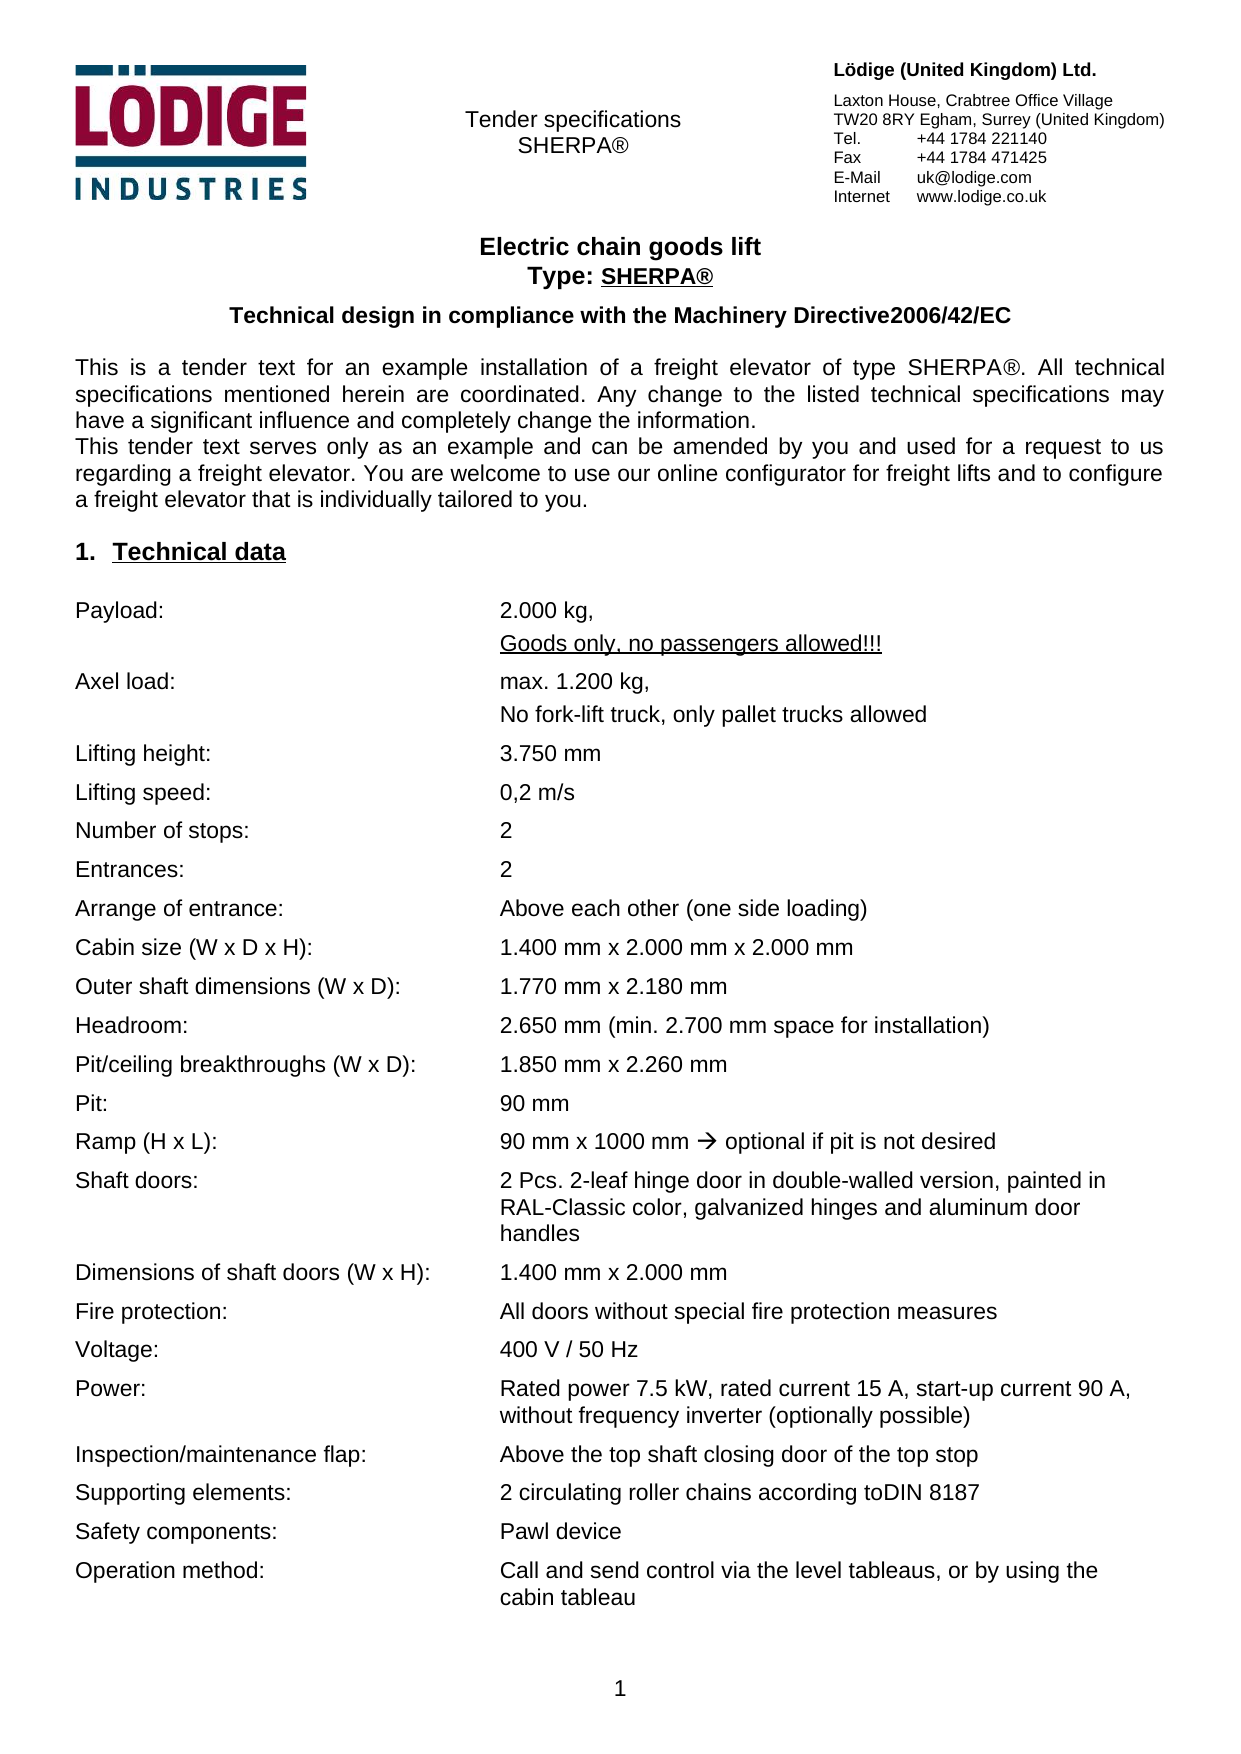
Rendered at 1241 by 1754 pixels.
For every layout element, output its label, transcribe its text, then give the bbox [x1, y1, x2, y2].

table_cell 2 [488, 811, 1168, 850]
table_cell Rated power 7.5 kW, rated current 15 A, start-up current 90 A, without frequency inverter (optionally possible) [488, 1369, 1168, 1434]
picture [97, 188, 107, 200]
table_cell Inspection/maintenance flap: [64, 1434, 488, 1473]
table_cell Fire protection: [64, 1291, 488, 1330]
table_cell 2 [488, 850, 1168, 889]
table_cell Outer shaft dimensions (W x D): [64, 967, 488, 1006]
table_cell Supporting elements: [64, 1473, 488, 1512]
table_cell 3.750 mm [488, 734, 1168, 772]
table_cell Above each other (one side loading) [488, 889, 1168, 928]
table_cell 1.400 mm x 2.000 mm [488, 1253, 1168, 1291]
table_cell Arrange of entrance: [64, 889, 488, 928]
table_cell 2 Pcs. 2-leaf hinge door in double-walled version, painted in RAL-Classic color, galvanized hinges and aluminum door handles [488, 1161, 1168, 1252]
table_cell Operation method: [64, 1551, 488, 1616]
table_cell Shaft doors: [64, 1161, 488, 1252]
table_cell Axel load: [64, 662, 488, 733]
text Type: SHERPA® [75, 261, 1165, 289]
table_cell Call and send control via the level tableaus, or by using the cabin tableau [488, 1551, 1168, 1616]
table_cell Entrances: [64, 850, 488, 889]
table_cell 1.400 mm x 2.000 mm x 2.000 mm [488, 928, 1168, 967]
text Electric chain goods lift [75, 232, 1165, 261]
table_cell 0,2 m/s [488, 773, 1168, 811]
table_cell 90 mm x 1000 mm optional if pit is not desired [488, 1122, 1168, 1161]
text This is a tender text for an example installation of a freight elevator of type SHERPA®. All technical specifications mentioned herein are coordinated. Any change to the listed technical specifications may have a significant influence and completely change the information. [75, 354, 1165, 433]
table_header 2.000 kg, Goods only, no passengers allowed!!! [488, 591, 1168, 662]
picture [75, 166, 307, 200]
text Technical design in compliance with the Machinery Directive2006/42/EC [75, 302, 1165, 328]
table_cell Pit/ceiling breakthroughs (W x D): [64, 1044, 488, 1083]
table_cell Safety components: [64, 1512, 488, 1551]
table_cell 1.770 mm x 2.180 mm [488, 967, 1168, 1006]
table_cell 1.850 mm x 2.260 mm [488, 1044, 1168, 1083]
table_cell Voltage: [64, 1330, 488, 1369]
table_cell Above the top shaft closing door of the top stop [488, 1434, 1168, 1473]
table_cell Pit: [64, 1083, 488, 1122]
table_cell Dimensions of shaft doors (W x H): [64, 1253, 488, 1291]
table_header Payload: [64, 591, 488, 662]
table_cell Cabin size (W x D x H): [64, 928, 488, 967]
table_cell 2 circulating roller chains according toDIN 8187 [488, 1473, 1168, 1512]
table_cell Ramp (H x L): [64, 1122, 488, 1161]
table_cell Headroom: [64, 1006, 488, 1044]
table_cell 90 mm [488, 1083, 1168, 1122]
text This tender text serves only as an example and can be amended by you and used for a request to us regarding a freight elevator. You are welcome to use our online configurator for freight lifts and to configure a freight elevator that is individually tailored to you. [75, 433, 1165, 512]
table_cell Number of stops: [64, 811, 488, 850]
table_cell 2.650 mm (min. 2.700 mm space for installation) [488, 1006, 1168, 1044]
picture [75, 65, 307, 157]
table_cell All doors without special fire protection measures [488, 1291, 1168, 1330]
table_cell Lifting speed: [64, 773, 488, 811]
table_cell max. 1.200 kg, No fork-lift truck, only pallet trucks allowed [488, 662, 1168, 733]
list Technical data [75, 537, 1165, 566]
table_cell Lifting height: [64, 734, 488, 772]
table_cell Power: [64, 1369, 488, 1434]
table_cell Pawl device [488, 1512, 1168, 1551]
table_cell 400 V / 50 Hz [488, 1330, 1168, 1369]
